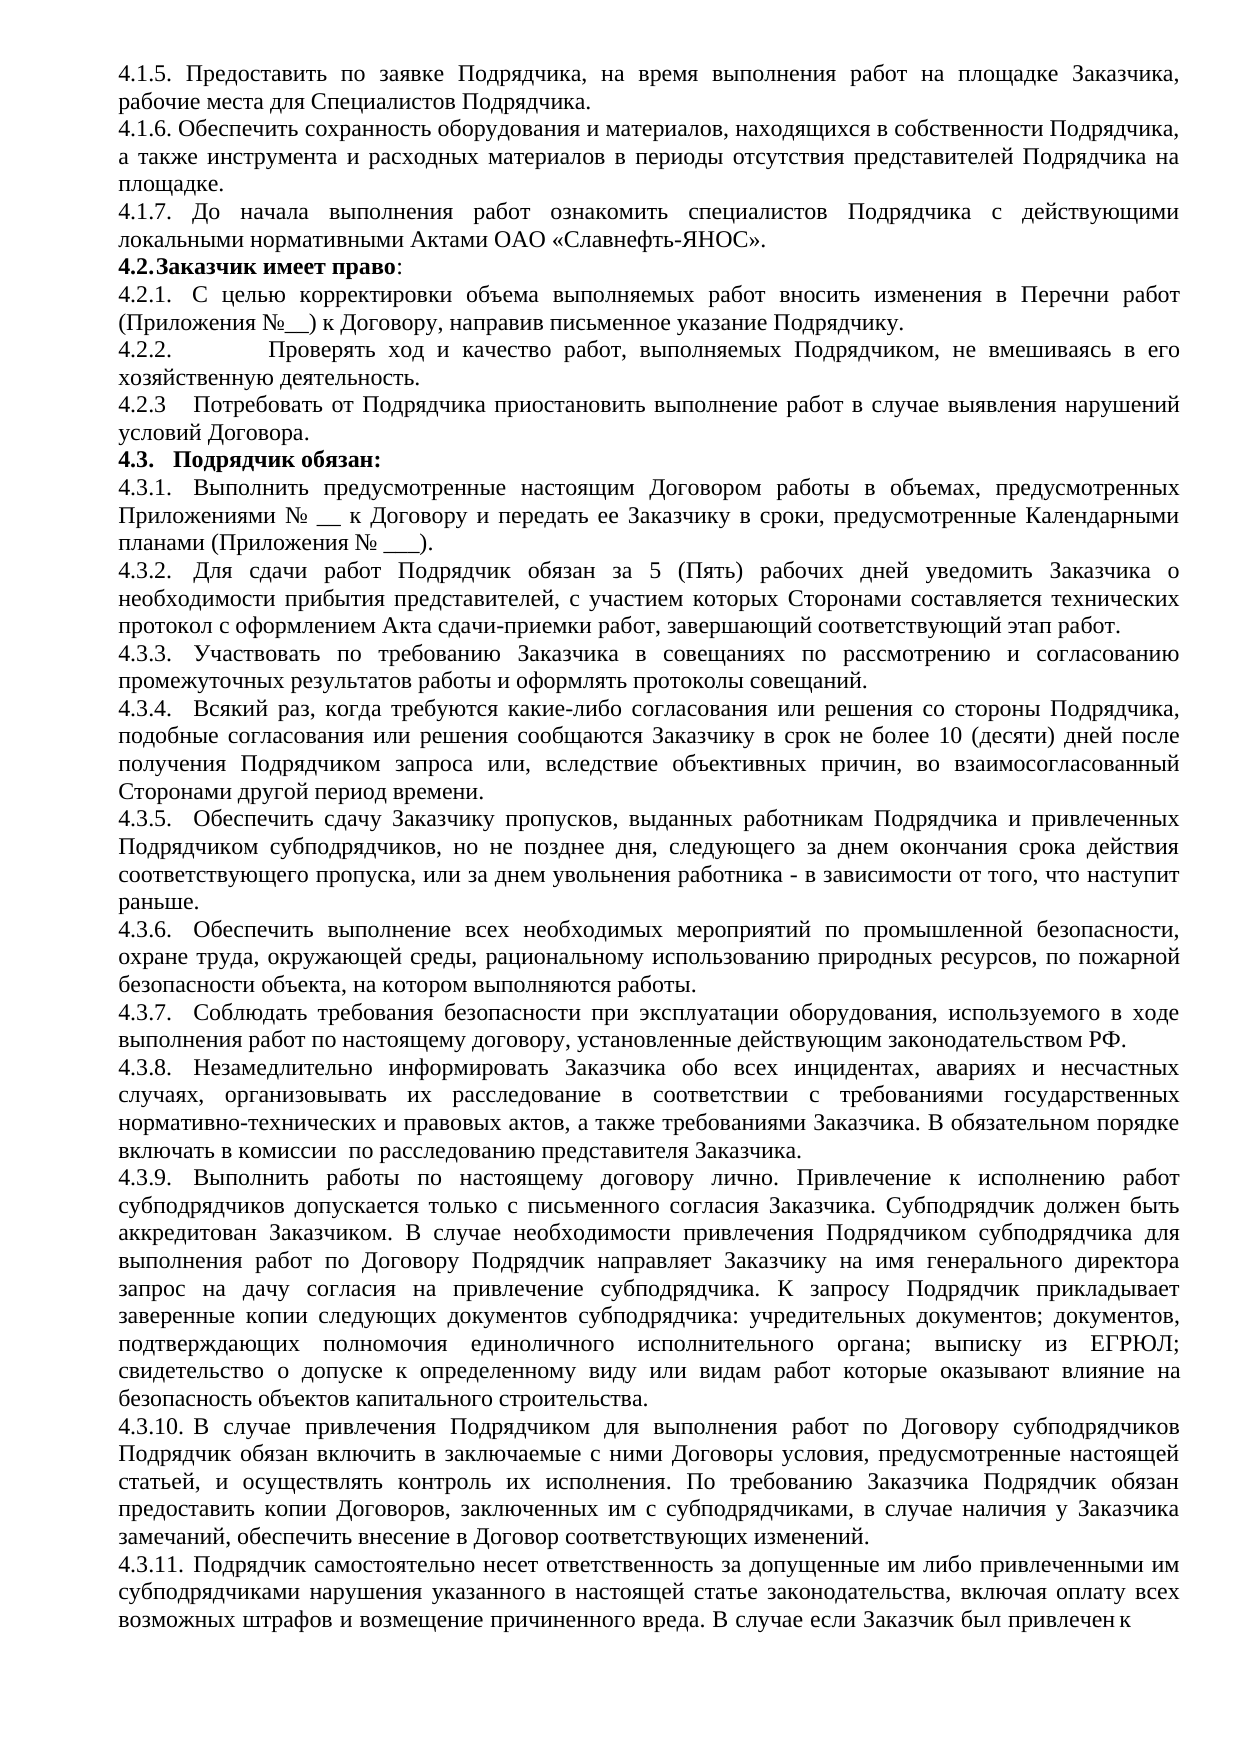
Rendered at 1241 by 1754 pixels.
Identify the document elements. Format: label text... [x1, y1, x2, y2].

list Заказчик имеет право: [118, 252, 1181, 280]
list Потребовать от Подрядчика приостановить выполнение работ в случае выявления нарушений условий Договора. [118, 390, 1181, 446]
list Для сдачи работ Подрядчик обязан за 5 (Пять) рабочих дней уведомить Заказчика о необходимости прибытия представителей, с участием которых Сторонами составляется технических протокол с оформлением Акта сдачи-приемки работ, завершающий соответствующий этап работ. [118, 556, 1181, 639]
list Выполнить работы по настоящему договору лично. Привлечение к исполнению работ субподрядчиков допускается только с письменного согласия Заказчика. Субподрядчик должен быть аккредитован Заказчиком. В случае необходимости привлечения Подрядчиком субподрядчика для выполнения работ по Договору Подрядчик направляет Заказчику на имя генерального директора запрос на дачу согласия на привлечение субподрядчика. К запросу Подрядчик прикладывает заверенные копии следующих документов субподрядчика: учредительных документов; документов, подтверждающих полномочия единоличного исполнительного органа; выписку из ЕГРЮЛ; свидетельство о допуске к определенному виду или видам работ которые оказывают влияние на безопасность объектов капитального строительства. [118, 1163, 1181, 1412]
list Проверять ход и качество работ, выполняемых Подрядчиком, не вмешиваясь в его хозяйственную деятельность. [118, 335, 1181, 390]
list В случае привлечения Подрядчиком для выполнения работ по Договору субподрядчиков Подрядчик обязан включить в заключаемые с ними Договоры условия, предусмотренные настоящей статьей, и осуществлять контроль их исполнения. По требованию Заказчика Подрядчик обязан предоставить копии Договоров, заключенных им с субподрядчиками, в случае наличия у Заказчика замечаний, обеспечить внесение в Договор соответствующих изменений. [118, 1412, 1181, 1550]
list 4.1.7. До начала выполнения работ ознакомить специалистов Подрядчика с действующими локальными нормативными Актами ОАО «Славнефть-ЯНОС». [118, 197, 1181, 252]
list Всякий раз, когда требуются какие-либо согласования или решения со стороны Подрядчика, подобные согласования или решения сообщаются Заказчику в срок не более 10 (десяти) дней после получения Подрядчиком запроса или, вследствие объективных причин, во взаимосогласованный Сторонами другой период времени. [118, 694, 1181, 804]
list 4.1.5. Предоставить по заявке Подрядчика, на время выполнения работ на площадке Заказчика, рабочие места для Специалистов Подрядчика. [118, 59, 1181, 114]
list Незамедлительно информировать Заказчика обо всех инцидентах, авариях и несчастных случаях, организовывать их расследование в соответствии с требованиями государственных нормативно-технических и правовых актов, а также требованиями Заказчика. В обязательном порядке включать в комиссии по расследованию представителя Заказчика. [118, 1053, 1181, 1163]
list Подрядчик обязан: [118, 446, 1181, 473]
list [118, 1550, 1181, 1632]
list Соблюдать требования безопасности при эксплуатации оборудования, используемого в ходе выполнения работ по настоящему договору, установленные действующим законодательством РФ. [118, 998, 1181, 1053]
list Участвовать по требованию Заказчика в совещаниях по рассмотрению и согласованию промежуточных результатов работы и оформлять протоколы совещаний. [118, 639, 1181, 694]
list 4.1.6. Обеспечить сохранность оборудования и материалов, находящихся в собственности Подрядчика, а также инструмента и расходных материалов в периоды отсутствия представителей Подрядчика на площадке. [118, 114, 1181, 197]
list Выполнить предусмотренные настоящим Договором работы в объемах, предусмотренных Приложениями № __ к Договору и передать ее Заказчику в сроки, предусмотренные Календарными планами (Приложения № ___). [118, 473, 1181, 556]
list Обеспечить сдачу Заказчику пропусков, выданных работникам Подрядчика и привлеченных Подрядчиком субподрядчиков, но не позднее дня, следующего за днем окончания срока действия соответствующего пропуска, или за днем увольнения работника - в зависимости от того, что наступит раньше. [118, 804, 1181, 915]
list Обеспечить выполнение всех необходимых мероприятий по промышленной безопасности, охране труда, окружающей среды, рациональному использованию природных ресурсов, по пожарной безопасности объекта, на котором выполняются работы. [118, 915, 1181, 998]
text 4.2.1. С целью корректировки объема выполняемых работ вносить изменения в Перечни работ (Приложения №__) к Договору, направив письменное указание Подрядчику. [118, 280, 1181, 335]
